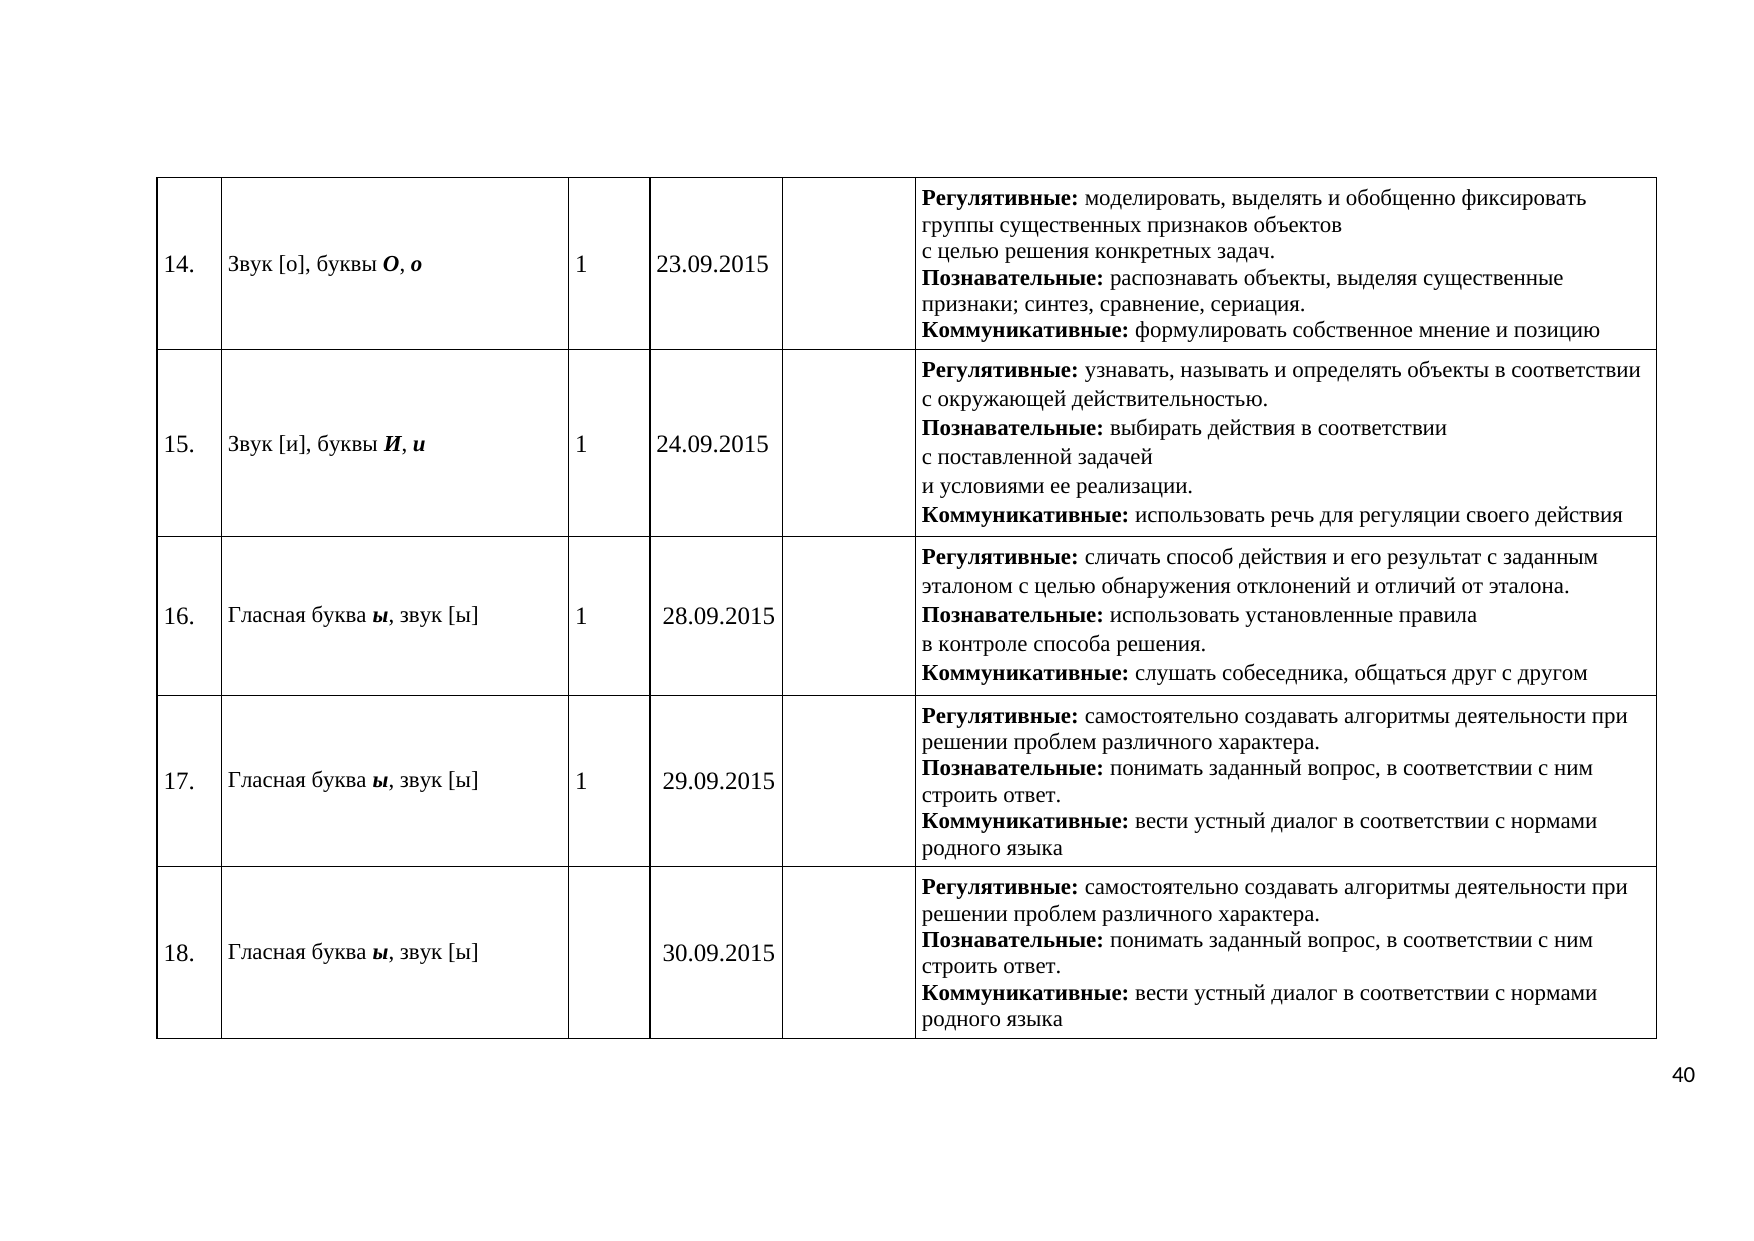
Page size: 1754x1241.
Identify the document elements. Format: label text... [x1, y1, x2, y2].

table_cell Гласная буква ы, звук [ы] [222, 696, 568, 866]
table_cell Гласная буква ы, звук [ы] [222, 537, 568, 694]
table_cell Регулятивные: узнавать, называть и определять объекты в соответствии с окружающей действительностью. Познавательные: выбирать действия в соответствии с поставленной задачей и условиями ее реализации. Коммуникативные: использовать речь для регуляции своего действия [916, 350, 1656, 536]
table_cell 14. [158, 178, 221, 349]
table_cell 15. [158, 350, 221, 536]
table_cell 1 [569, 537, 649, 694]
table_cell 24.09.2015 [651, 350, 782, 536]
table_cell [783, 350, 915, 536]
table_cell [783, 178, 915, 349]
table_cell [783, 867, 915, 1038]
table_cell Гласная буква ы, звук [ы] [222, 867, 568, 1038]
table_cell 1 [569, 178, 649, 349]
table_cell Звук [и], буквы И, и [222, 350, 568, 536]
table_cell 29.09.2015 [651, 696, 782, 866]
table_cell Регулятивные: сличать способ действия и его результат с заданным эталоном с целью обнаружения отклонений и отличий от эталона. Познавательные: использовать установленные правила в контроле способа решения. Коммуникативные: слушать собеседника, общаться друг с другом [916, 537, 1656, 694]
table_cell 1 [569, 696, 649, 866]
table_cell Регулятивные: моделировать, выделять и обобщенно фиксировать группы существенных признаков объектов с целью решения конкретных задач. Познавательные: распознавать объекты, выделяя существенные признаки; синтез, сравнение, сериация. Коммуникативные: формулировать собственное мнение и позицию [916, 178, 1656, 349]
table_cell 17. [158, 696, 221, 866]
table_cell 23.09.2015 [651, 178, 782, 349]
table_cell Звук [о], буквы О, о [222, 178, 568, 349]
table_cell 28.09.2015 [651, 537, 782, 694]
table_cell [783, 696, 915, 866]
table_cell Регулятивные: самостоятельно создавать алгоритмы деятельности при решении проблем различного характера. Познавательные: понимать заданный вопрос, в соответствии с ним строить ответ. Коммуникативные: вести устный диалог в соответствии с нормами родного языка [916, 696, 1656, 866]
table_cell 16. [158, 537, 221, 694]
table_cell 1 [569, 350, 649, 536]
table_cell [783, 537, 915, 694]
table_cell [569, 867, 649, 1038]
table_cell 18. [158, 867, 221, 1038]
table_cell 30.09.2015 [651, 867, 782, 1038]
table_cell Регулятивные: самостоятельно создавать алгоритмы деятельности при решении проблем различного характера. Познавательные: понимать заданный вопрос, в соответствии с ним строить ответ. Коммуникативные: вести устный диалог в соответствии с нормами родного языка [916, 867, 1656, 1038]
